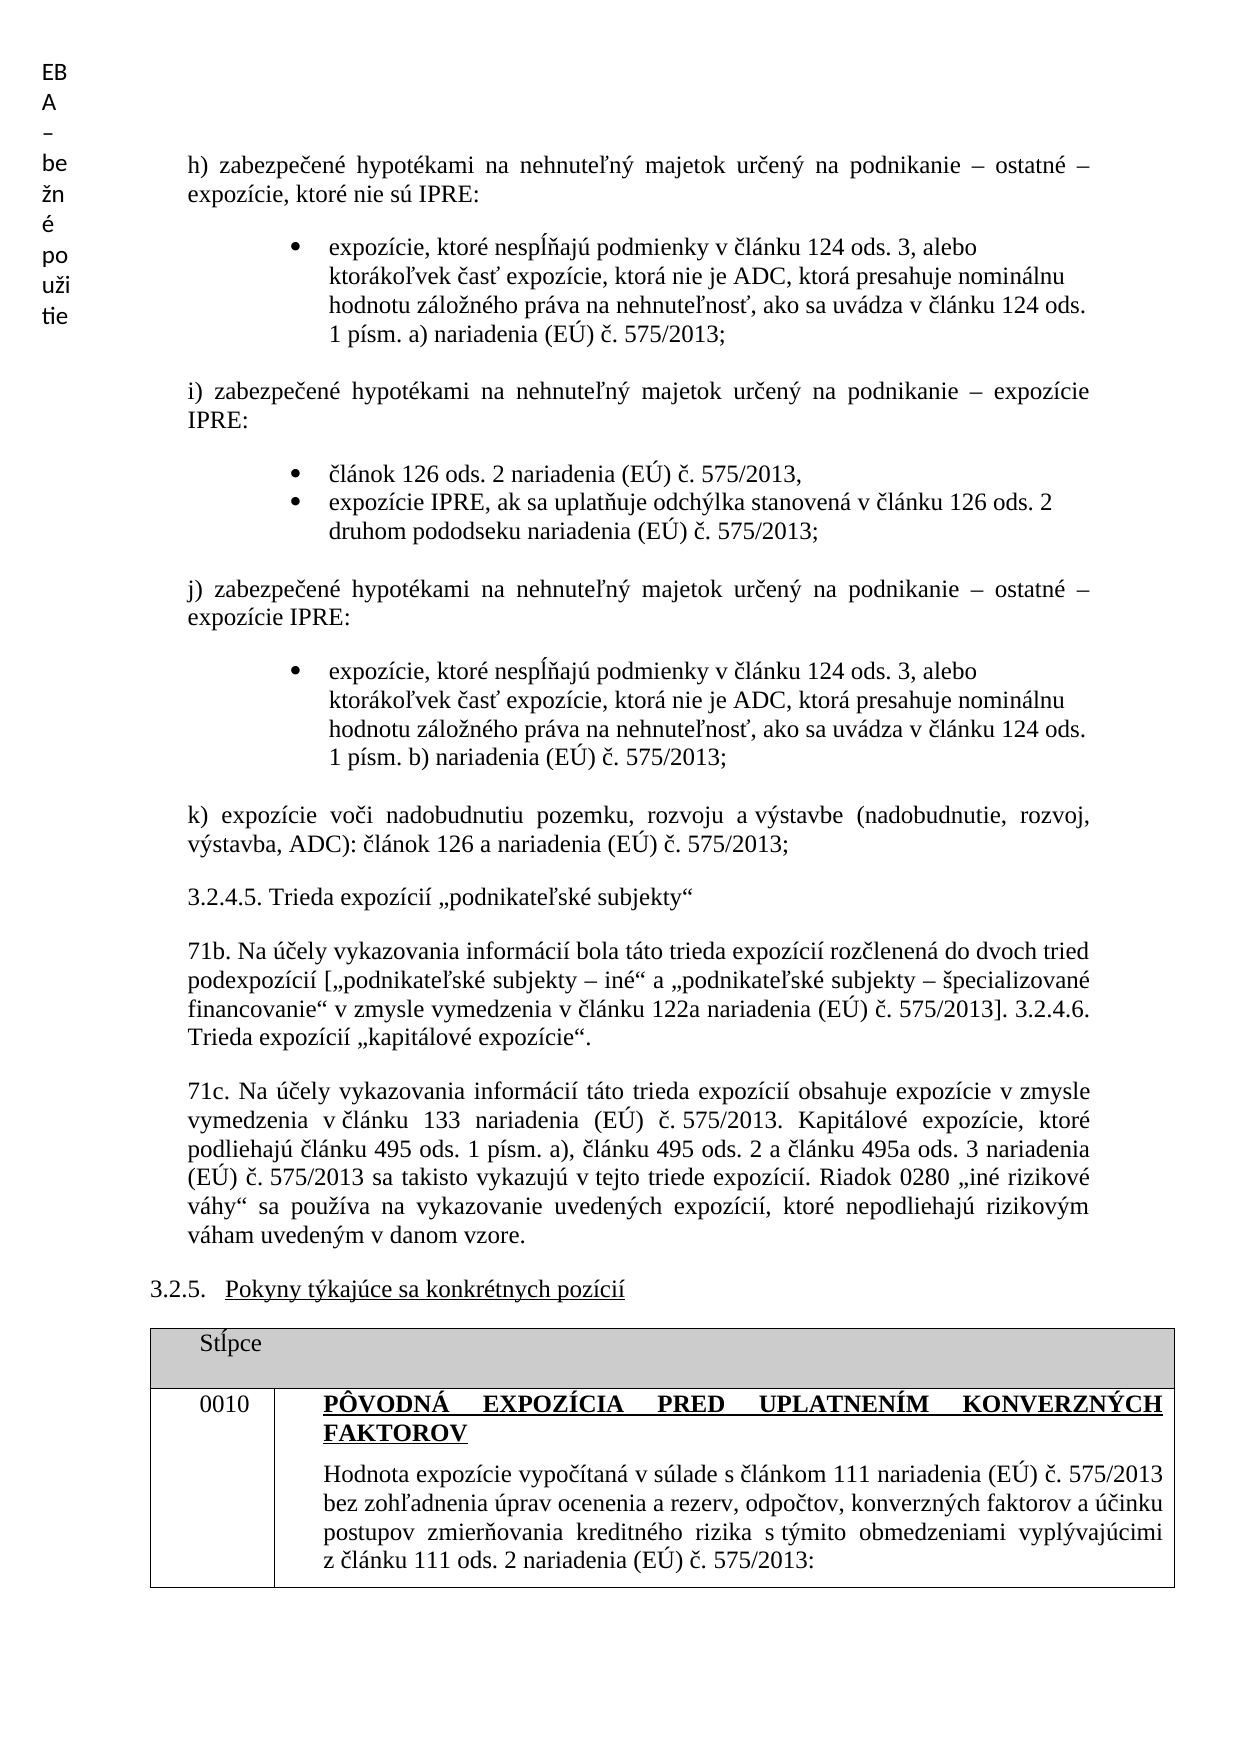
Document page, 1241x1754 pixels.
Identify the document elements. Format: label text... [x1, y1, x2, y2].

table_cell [275, 1389, 1174, 1587]
text j) zabezpečené hypotékami na nehnuteľný majetok určený na podnikanie – ostatné – expozície IPRE: [187, 574, 1090, 631]
text i) zabezpečené hypotékami na nehnuteľný majetok určený na podnikanie – expozície IPRE: [187, 376, 1090, 434]
list expozície IPRE, ak sa uplatňuje odchýlka stanovená v článku 126 ods. 2 druhom pododseku nariadenia (EÚ) č. 575/2013; [291, 487, 1090, 545]
list expozície, ktoré nespĺňajú podmienky v článku 124 ods. 3, alebo ktorákoľvek časť expozície, ktorá nie je ADC, ktorá presahuje nominálnu hodnotu záložného práva na nehnuteľnosť, ako sa uvádza v článku 124 ods. 1 písm. a) nariadenia (EÚ) č. 575/2013; [291, 232, 1090, 347]
text h) zabezpečené hypotékami na nehnuteľný majetok určený na podnikanie – ostatné – expozície, ktoré nie sú IPRE: [187, 150, 1090, 207]
list článok 126 ods. 2 nariadenia (EÚ) č. 575/2013, [291, 459, 1090, 487]
text 71b. Na účely vykazovania informácií bola táto trieda expozícií rozčlenená do dvoch tried podexpozícií [„podnikateľské subjekty – iné“ a „podnikateľské subjekty – špecializované financovanie“ v zmysle vymedzenia v článku 122a nariadenia (EÚ) č. 575/2013]. 3.2.4.6. Trieda expozícií „kapitálové expozície“. [187, 936, 1090, 1051]
text 3.2.4.5. Trieda expozícií „podnikateľské subjekty“ [187, 882, 1090, 911]
text k) expozície voči nadobudnutiu pozemku, rozvoju a výstavbe (nadobudnutie, rozvoj, výstavba, ADC): článok 126 a nariadenia (EÚ) č. 575/2013; [187, 800, 1090, 857]
table_cell 0010 [151, 1389, 274, 1587]
list expozície, ktoré nespĺňajú podmienky v článku 124 ods. 3, alebo ktorákoľvek časť expozície, ktorá nie je ADC, ktorá presahuje nominálnu hodnotu záložného práva na nehnuteľnosť, ako sa uvádza v článku 124 ods. 1 písm. b) nariadenia (EÚ) č. 575/2013; [291, 656, 1090, 771]
list 3.2.5. Pokyny týkajúce sa konkrétnych pozícií [150, 1274, 1090, 1302]
text 71c. Na účely vykazovania informácií táto trieda expozícií obsahuje expozície v zmysle vymedzenia v článku 133 nariadenia (EÚ) č. 575/2013. Kapitálové expozície, ktoré podliehajú článku 495 ods. 1 písm. a), článku 495 ods. 2 a článku 495a ods. 3 nariadenia (EÚ) č. 575/2013 sa takisto vykazujú v tejto triede expozícií. Riadok 0280 „iné rizikové váhy“ sa používa na vykazovanie uvedených expozícií, ktoré nepodliehajú rizikovým váham uvedeným v danom vzore. [187, 1076, 1090, 1249]
table_header Stĺpce [151, 1329, 1174, 1388]
